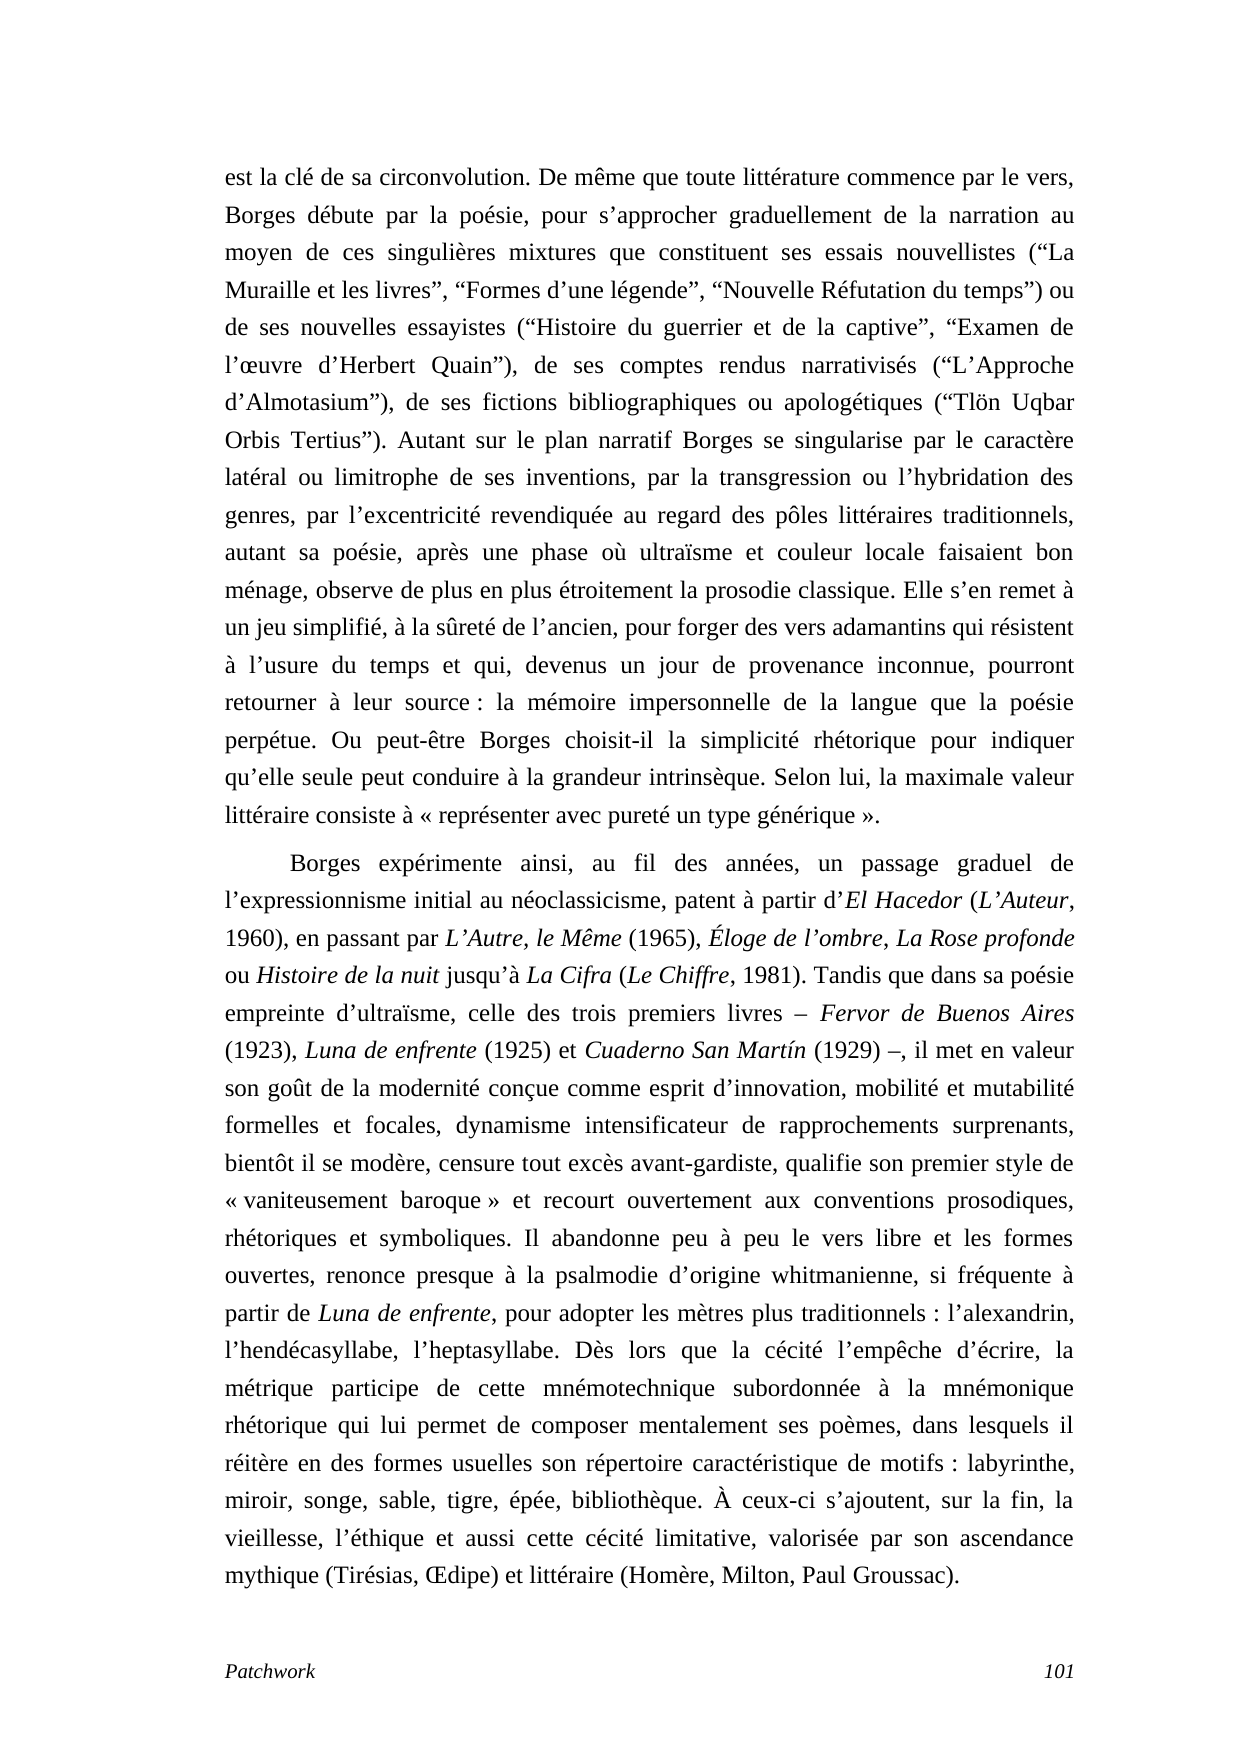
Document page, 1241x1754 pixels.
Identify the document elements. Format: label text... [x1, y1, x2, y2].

text Borges expérimente ainsi, au fil des années, un passage graduel de l’expressionnisme initial au néoclassicisme, patent à partir d’El Hacedor (L’Auteur, 1960), en passant par L’Autre, le Même (1965), Éloge de l’ombre, La Rose profonde ou Histoire de la nuit jusqu’à La Cifra (Le Chiffre, 1981). Tandis que dans sa poésie empreinte d’ultraïsme, celle des trois premiers livres – Fervor de Buenos Aires (1923), Luna de enfrente (1925) et Cuaderno San Martín (1929) –, il met en valeur son goût de la modernité conçue comme esprit d’innovation, mobilité et mutabilité formelles et focales, dynamisme intensificateur de rapprochements surprenants, bientôt il se modère, censure tout excès avant-gardiste, qualifie son premier style de « vaniteusement baroque » et recourt ouvertement aux conventions prosodiques, rhétoriques et symboliques. Il abandonne peu à peu le vers libre et les formes ouvertes, renonce presque à la psalmodie d’origine whitmanienne, si fréquente à partir de Luna de enfrente, pour adopter les mètres plus traditionnels : l’alexandrin, l’hendécasyllabe, l’heptasyllabe. Dès lors que la cécité l’empêche d’écrire, la métrique participe de cette mnémotechnique subordonnée à la mnémonique rhétorique qui lui permet de composer mentalement ses poèmes, dans lesquels il réitère en des formes usuelles son répertoire caractéristique de motifs : labyrinthe, miroir, songe, sable, tigre, épée, bibliothèque. À ceux-ci s’ajoutent, sur la fin, la vieillesse, l’éthique et aussi cette cécité limitative, valorisée par son ascendance mythique (Tirésias, Œdipe) et littéraire (Homère, Milton, Paul Groussac). [224, 839, 1075, 1589]
